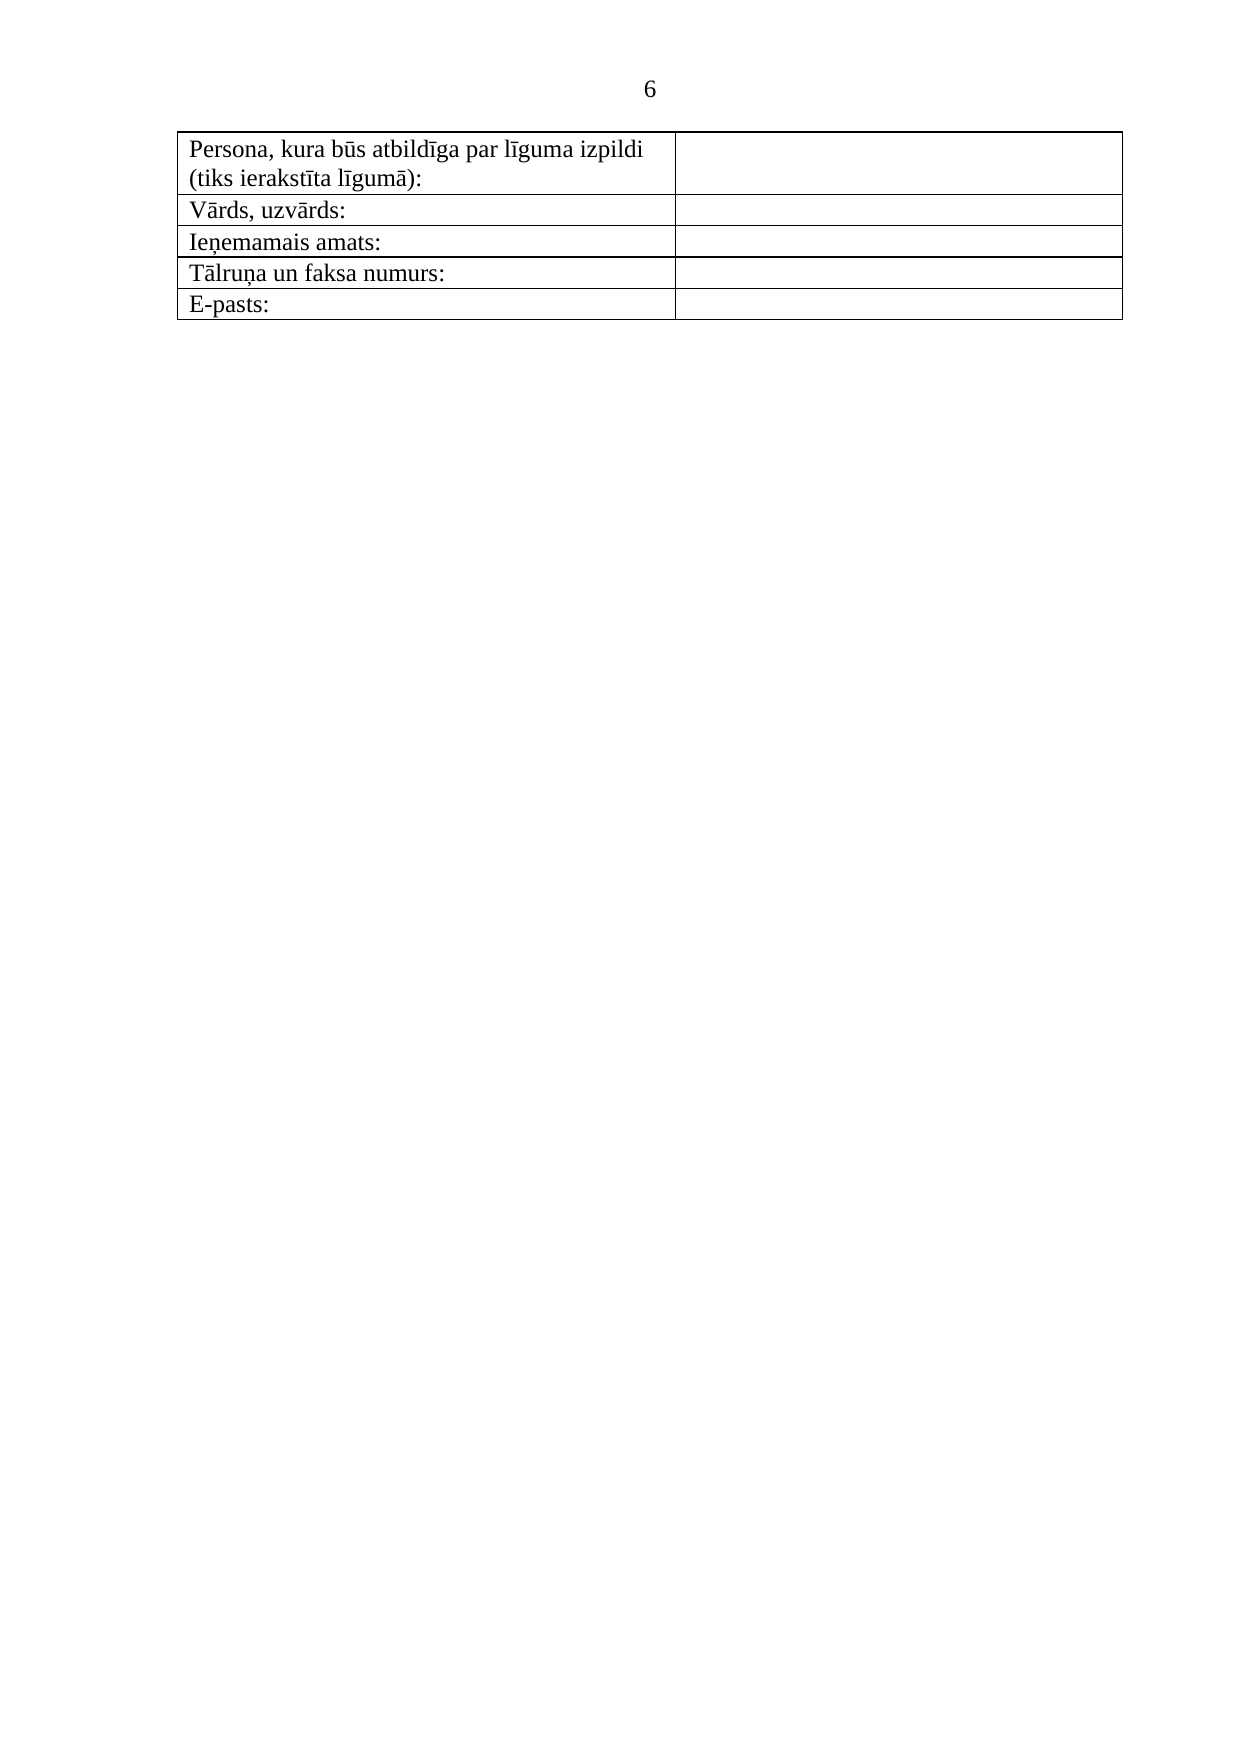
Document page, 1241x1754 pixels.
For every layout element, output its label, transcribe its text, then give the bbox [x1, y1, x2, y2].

table_cell [676, 195, 1122, 225]
table_cell Vārds, uzvārds: [178, 195, 675, 225]
table_cell [676, 289, 1122, 319]
table_cell E-pasts: [178, 289, 675, 319]
table_cell [676, 258, 1122, 288]
table_cell Ieņemamais amats: [178, 226, 675, 256]
table_cell Persona, kura būs atbildīga par līguma izpildi (tiks ierakstīta līgumā): [178, 133, 675, 194]
table_cell [676, 226, 1122, 256]
table_cell [676, 133, 1122, 194]
table_cell Tālruņa un faksa numurs: [178, 258, 675, 288]
